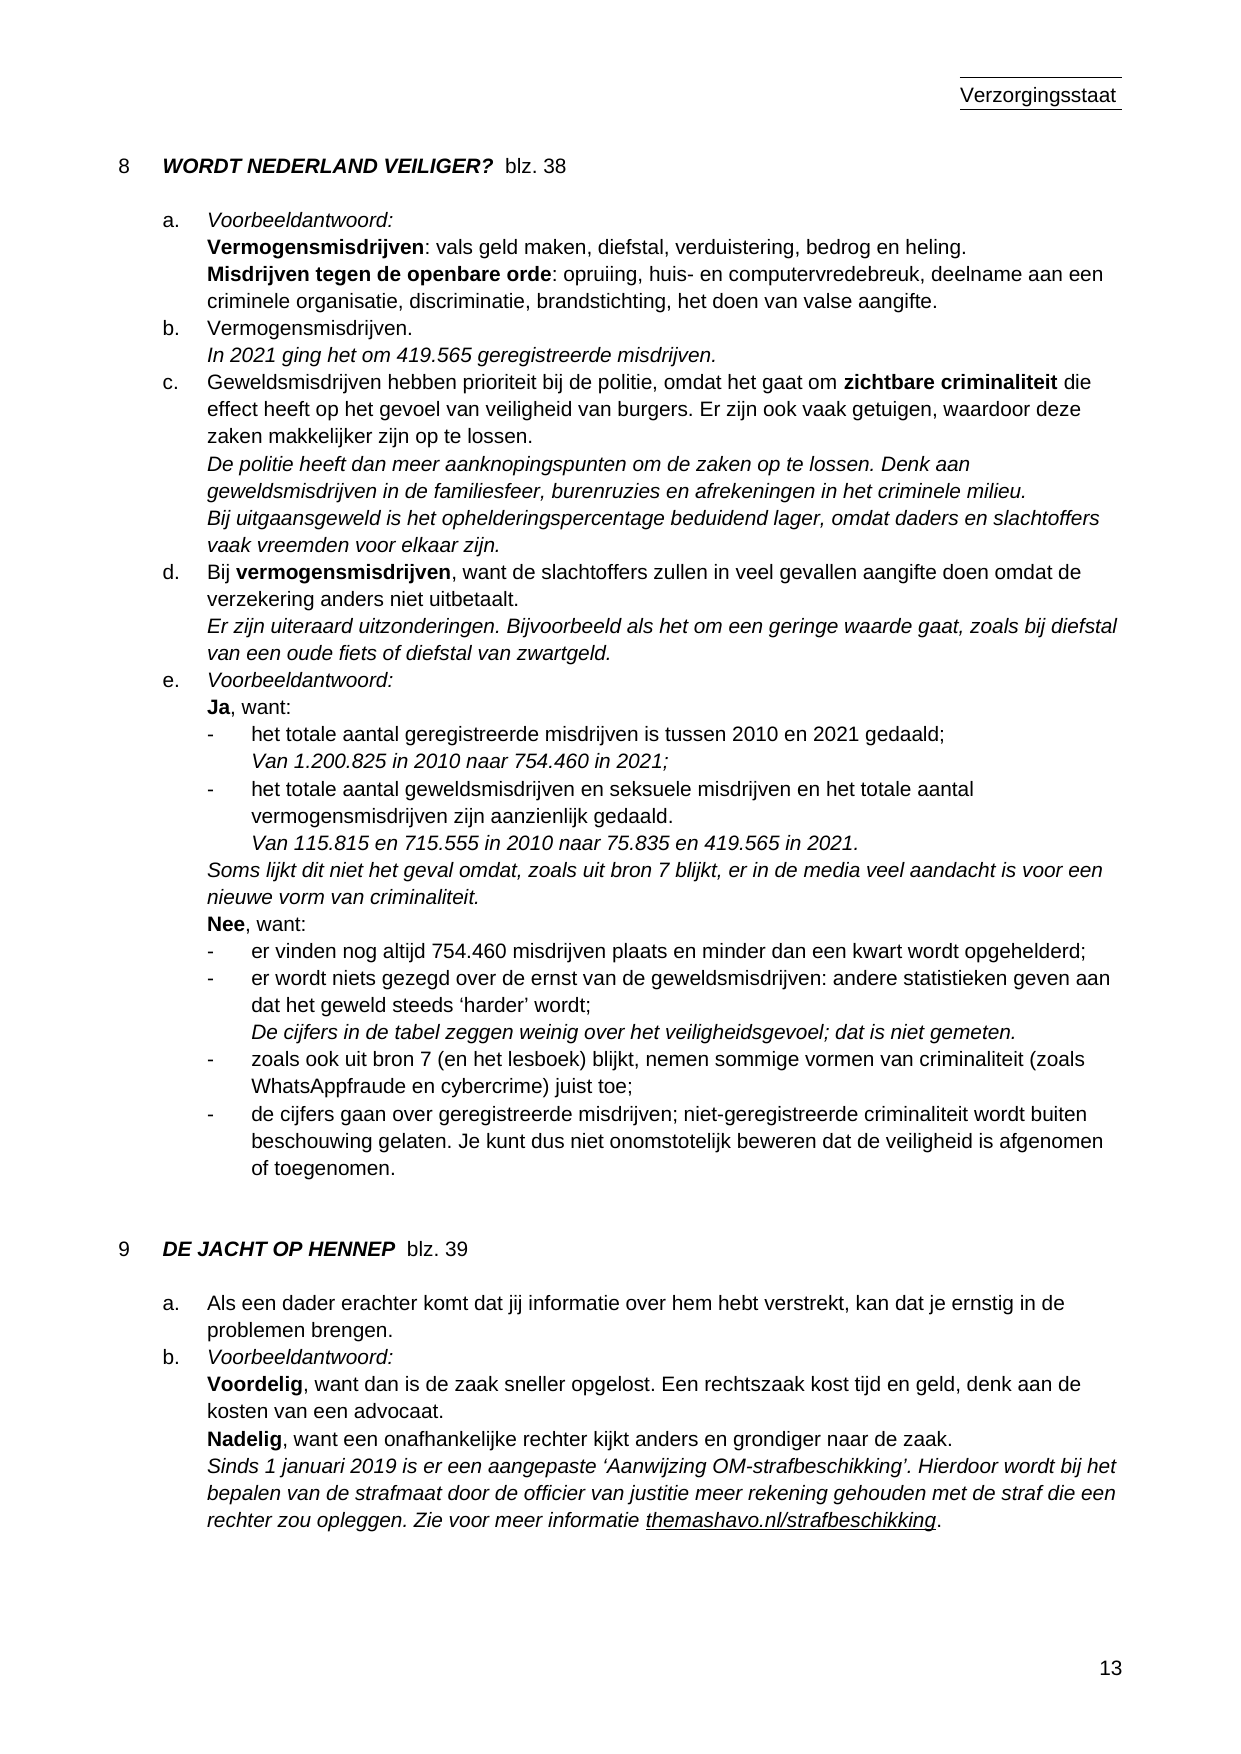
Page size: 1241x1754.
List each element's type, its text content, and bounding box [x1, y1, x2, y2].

text 8 wordt Nederland veiliger? blz. 38 [118, 153, 1122, 177]
text De politie heeft dan meer aanknopingspunten om de zaken op te lossen. Denk aan geweldsmisdrijven in de familiesfeer, burenruzies en afrekeningen in het criminele milieu. [207, 448, 1122, 502]
text Er zijn uiteraard uitzonderingen. Bijvoorbeeld als het om een geringe waarde gaat, zoals bij diefstal van een oude fiets of diefstal van zwartgeld. [207, 611, 1122, 665]
text Misdrijven tegen de openbare orde: opruiing, huis- en computervredebreuk, deelname aan een criminele organisatie, discriminatie, brandstichting, het doen van valse aangifte. [207, 259, 1122, 313]
text Soms lijkt dit niet het geval omdat, zoals uit bron 7 blijkt, er in de media veel aandacht is voor een nieuwe vorm van criminaliteit. [207, 854, 1122, 909]
text c. Geweldsmisdrijven hebben prioriteit bij de politie, omdat het gaat om zichtbare criminaliteit die effect heeft op het gevoel van veiligheid van burgers. Er zijn ook vaak getuigen, waardoor deze zaken makkelijker zijn op te lossen. [162, 367, 1122, 448]
text b. Voorbeeldantwoord: [162, 1342, 1122, 1369]
text Sinds 1 januari 2019 is er een aangepaste ‘Aanwijzing OM-strafbeschikking’. Hierdoor wordt bij het bepalen van de strafmaat door de officier van justitie meer rekening gehouden met de straf die een rechter zou opleggen. Zie voor meer informatie themashavo.nl/strafbeschikking. [207, 1450, 1122, 1532]
text d. Bij vermogensmisdrijven, want de slachtoffers zullen in veel gevallen aangifte doen omdat de verzekering anders niet uitbetaalt. [162, 557, 1122, 611]
text b. Vermogensmisdrijven. [162, 313, 1122, 340]
text - zoals ook uit bron 7 (en het lesboek) blijkt, nemen sommige vormen van criminaliteit (zoals WhatsAppfraude en cybercrime) juist toe; [207, 1044, 1122, 1098]
text - het totale aantal geregistreerde misdrijven is tussen 2010 en 2021 gedaald; [207, 719, 1122, 746]
text - er wordt niets gezegd over de ernst van de geweldsmisdrijven: andere statistieken geven aan dat het geweld steeds ‘harder’ wordt; [207, 963, 1122, 1017]
text a. Voorbeeldantwoord: [162, 204, 1122, 232]
text Nadelig, want een onafhankelijke rechter kijkt anders en grondiger naar de zaak. [207, 1423, 1122, 1450]
text Vermogensmisdrijven: vals geld maken, diefstal, verduistering, bedrog en heling. [207, 232, 1122, 259]
text - het totale aantal geweldsmisdrijven en seksuele misdrijven en het totale aantal vermogensmisdrijven zijn aanzienlijk gedaald. [207, 773, 1122, 827]
text Van 115.815 en 715.555 in 2010 naar 75.835 en 419.565 in 2021. [207, 827, 1122, 854]
text Bij uitgaansgeweld is het ophelderingspercentage beduidend lager, omdat daders en slachtoffers vaak vreemden voor elkaar zijn. [207, 502, 1122, 557]
text - de cijfers gaan over geregistreerde misdrijven; niet-geregistreerde criminaliteit wordt buiten beschouwing gelaten. Je kunt dus niet onomstotelijk beweren dat de veiligheid is afgenomen of toegenomen. [207, 1098, 1122, 1179]
text Voordelig, want dan is de zaak sneller opgelost. Een rechtszaak kost tijd en geld, denk aan de kosten van een advocaat. [207, 1369, 1122, 1423]
text Ja, want: [207, 692, 1122, 719]
text Nee, want: [207, 909, 1122, 936]
text Van 1.200.825 in 2010 naar 754.460 in 2021; [251, 746, 1122, 773]
text 9 DE JACHT OP HENNEP blz. 39 [118, 1234, 1122, 1261]
text a. Als een dader erachter komt dat jij informatie over hem hebt verstrekt, kan dat je ernstig in de problemen brengen. [162, 1288, 1122, 1342]
text - er vinden nog altijd 754.460 misdrijven plaats en minder dan een kwart wordt opgehelderd; [207, 936, 1122, 963]
text In 2021 ging het om 419.565 geregistreerde misdrijven. [207, 340, 1122, 367]
text e. Voorbeeldantwoord: [162, 665, 1122, 692]
text De cijfers in de tabel zeggen weinig over het veiligheidsgevoel; dat is niet gemeten. [251, 1017, 1122, 1044]
